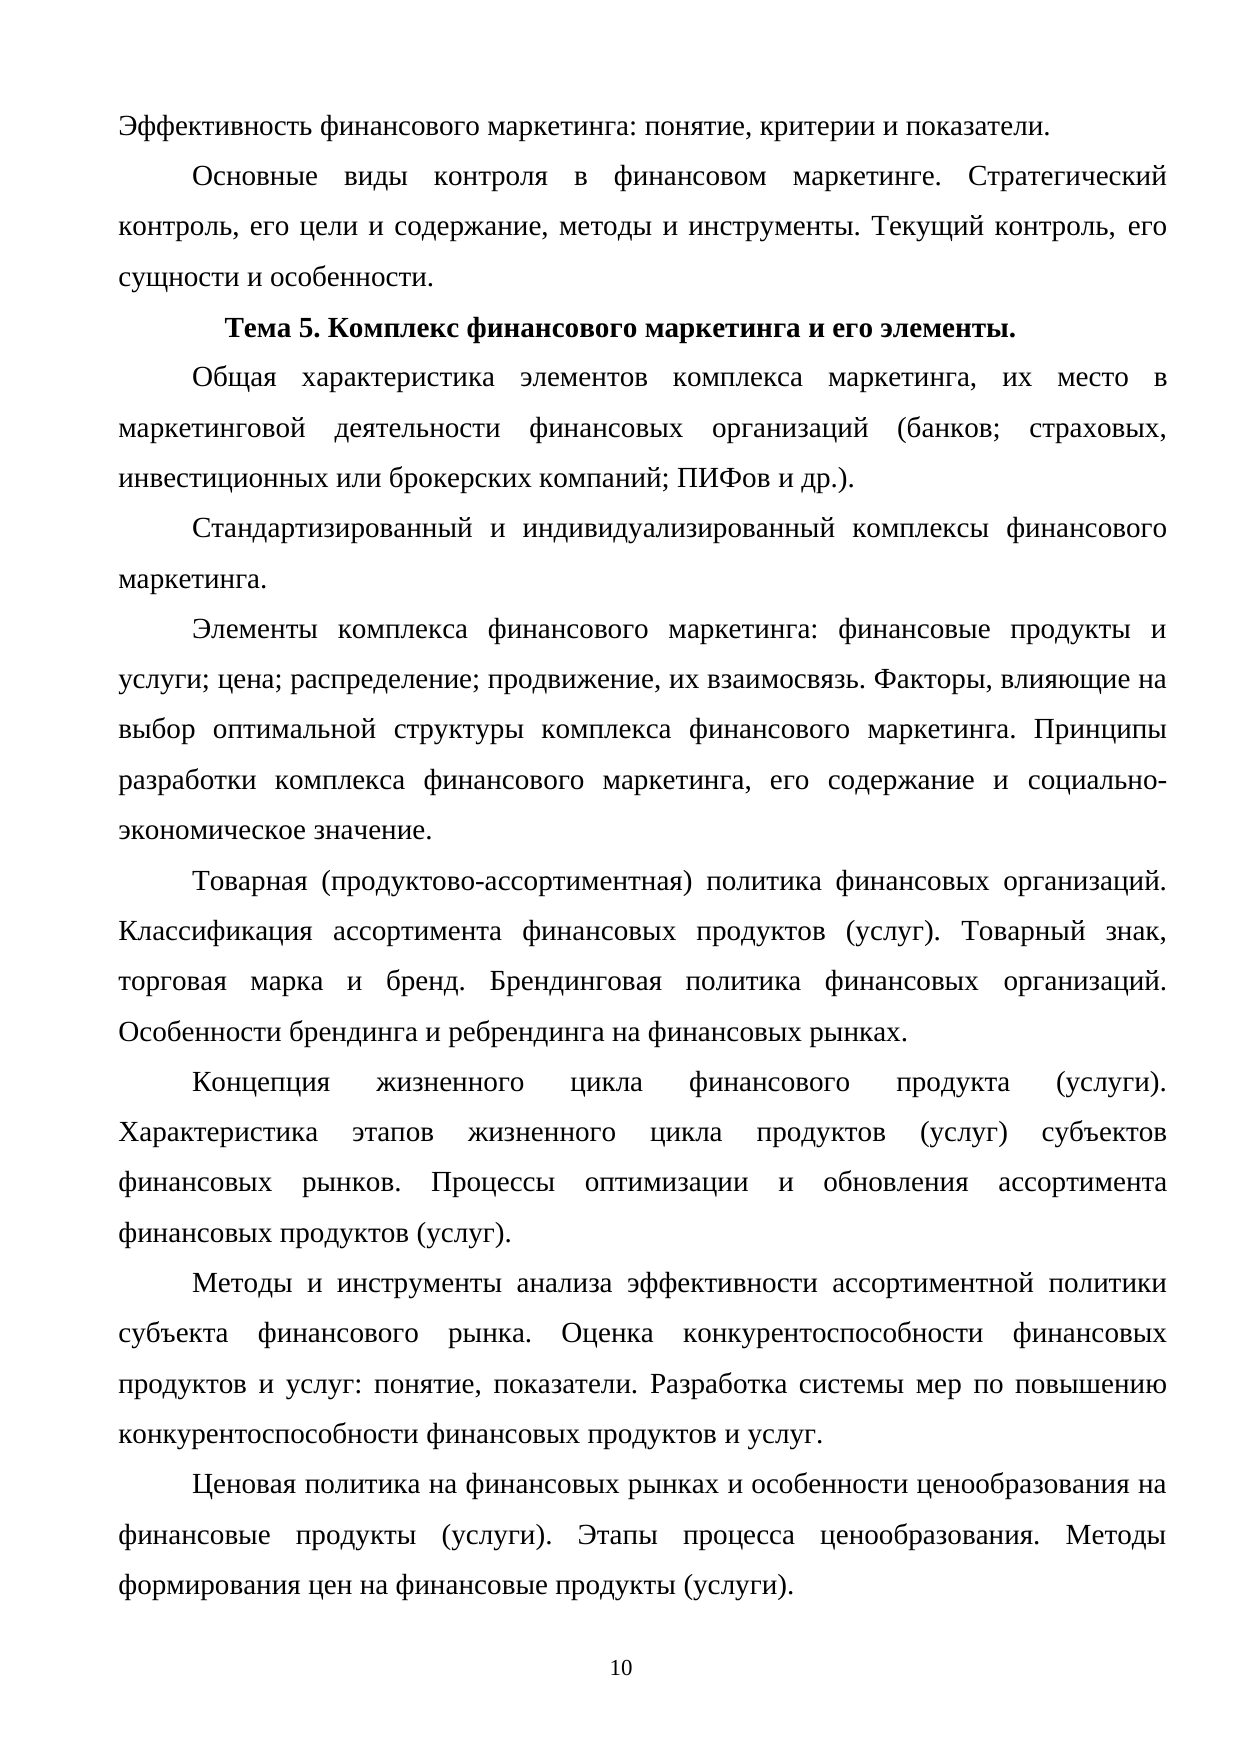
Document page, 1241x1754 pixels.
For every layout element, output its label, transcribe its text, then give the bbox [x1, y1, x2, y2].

text Концепция жизненного цикла финансового продукта (услуги). Характеристика этапов жизненного цикла продуктов (услуг) субъектов финансовых рынков. Процессы оптимизации и обновления ассортимента финансовых продуктов (услуг). [118, 1064, 1167, 1248]
text Эффективность финансового маркетинга: понятие, критерии и показатели. [118, 108, 1167, 142]
text Товарная (продуктово-ассортиментная) политика финансовых организаций. Классификация ассортимента финансовых продуктов (услуг). Товарный знак, торговая марка и бренд. Брендинговая политика финансовых организаций. Особенности брендинга и ребрендинга на финансовых рынках. [118, 863, 1167, 1047]
text Ценовая политика на финансовых рынках и особенности ценообразования на финансовые продукты (услуги). Этапы процесса ценообразования. Методы формирования цен на финансовые продукты (услуги). [118, 1467, 1167, 1601]
text Тема 5. Комплекс финансового маркетинга и его элементы. [151, 310, 1167, 343]
text Элементы комплекса финансового маркетинга: финансовые продукты и услуги; цена; распределение; продвижение, их взаимосвязь. Факторы, влияющие на выбор оптимальной структуры комплекса финансового маркетинга. Принципы разработки комплекса финансового маркетинга, его содержание и социально-экономическое значение. [118, 611, 1167, 846]
text Методы и инструменты анализа эффективности ассортиментной политики субъекта финансового рынка. Оценка конкурентоспособности финансовых продуктов и услуг: понятие, показатели. Разработка системы мер по повышению конкурентоспособности финансовых продуктов и услуг. [118, 1265, 1167, 1450]
text Стандартизированный и индивидуализированный комплексы финансового маркетинга. [118, 510, 1167, 594]
text Основные виды контроля в финансовом маркетинге. Стратегический контроль, его цели и содержание, методы и инструменты. Текущий контроль, его сущности и особенности. [118, 158, 1167, 292]
text Общая характеристика элементов комплекса маркетинга, их место в маркетинговой деятельности финансовых организаций (банков; страховых, инвестиционных или брокерских компаний; ПИФов и др.). [118, 359, 1167, 494]
